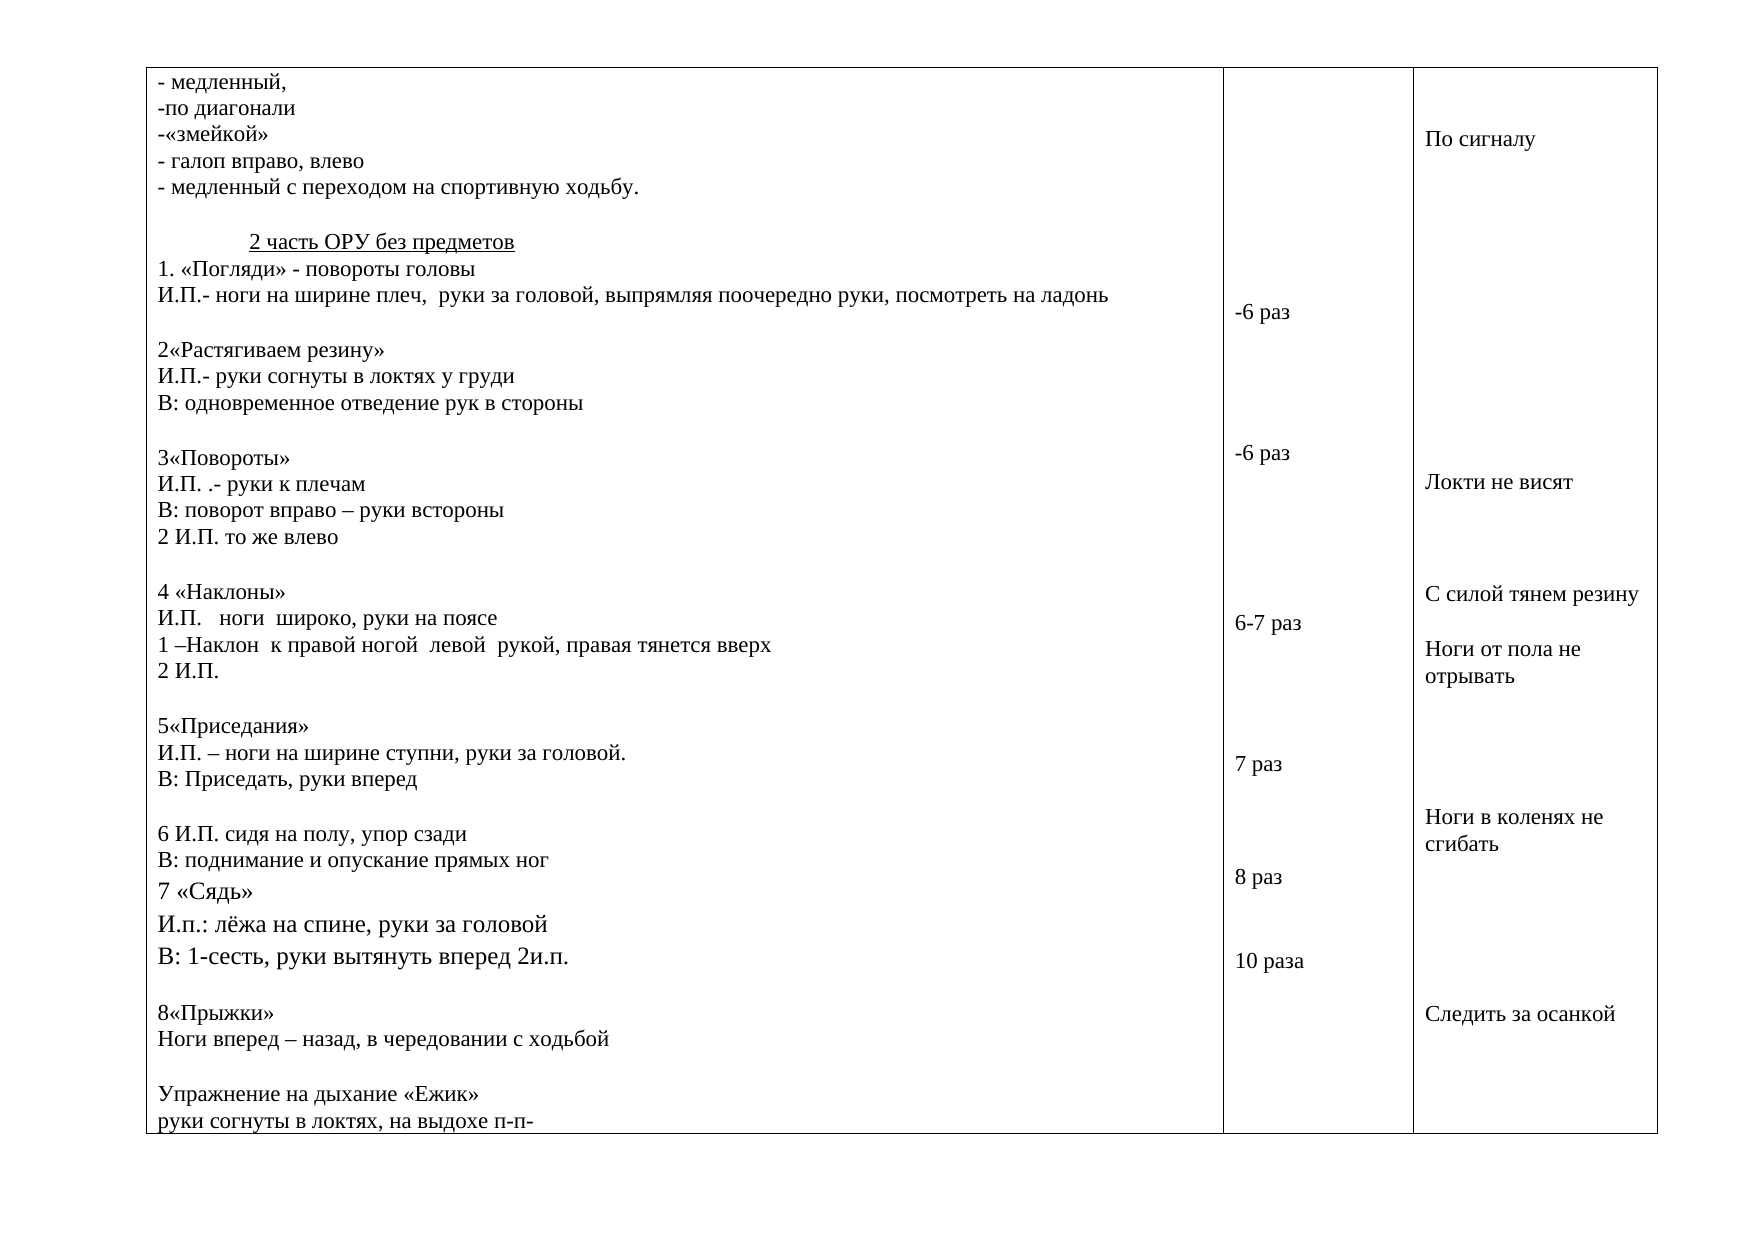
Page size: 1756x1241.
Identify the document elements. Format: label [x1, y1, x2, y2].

table_cell [147, 68, 1223, 1133]
table_cell [1224, 68, 1413, 1133]
table_cell [1414, 68, 1657, 1133]
